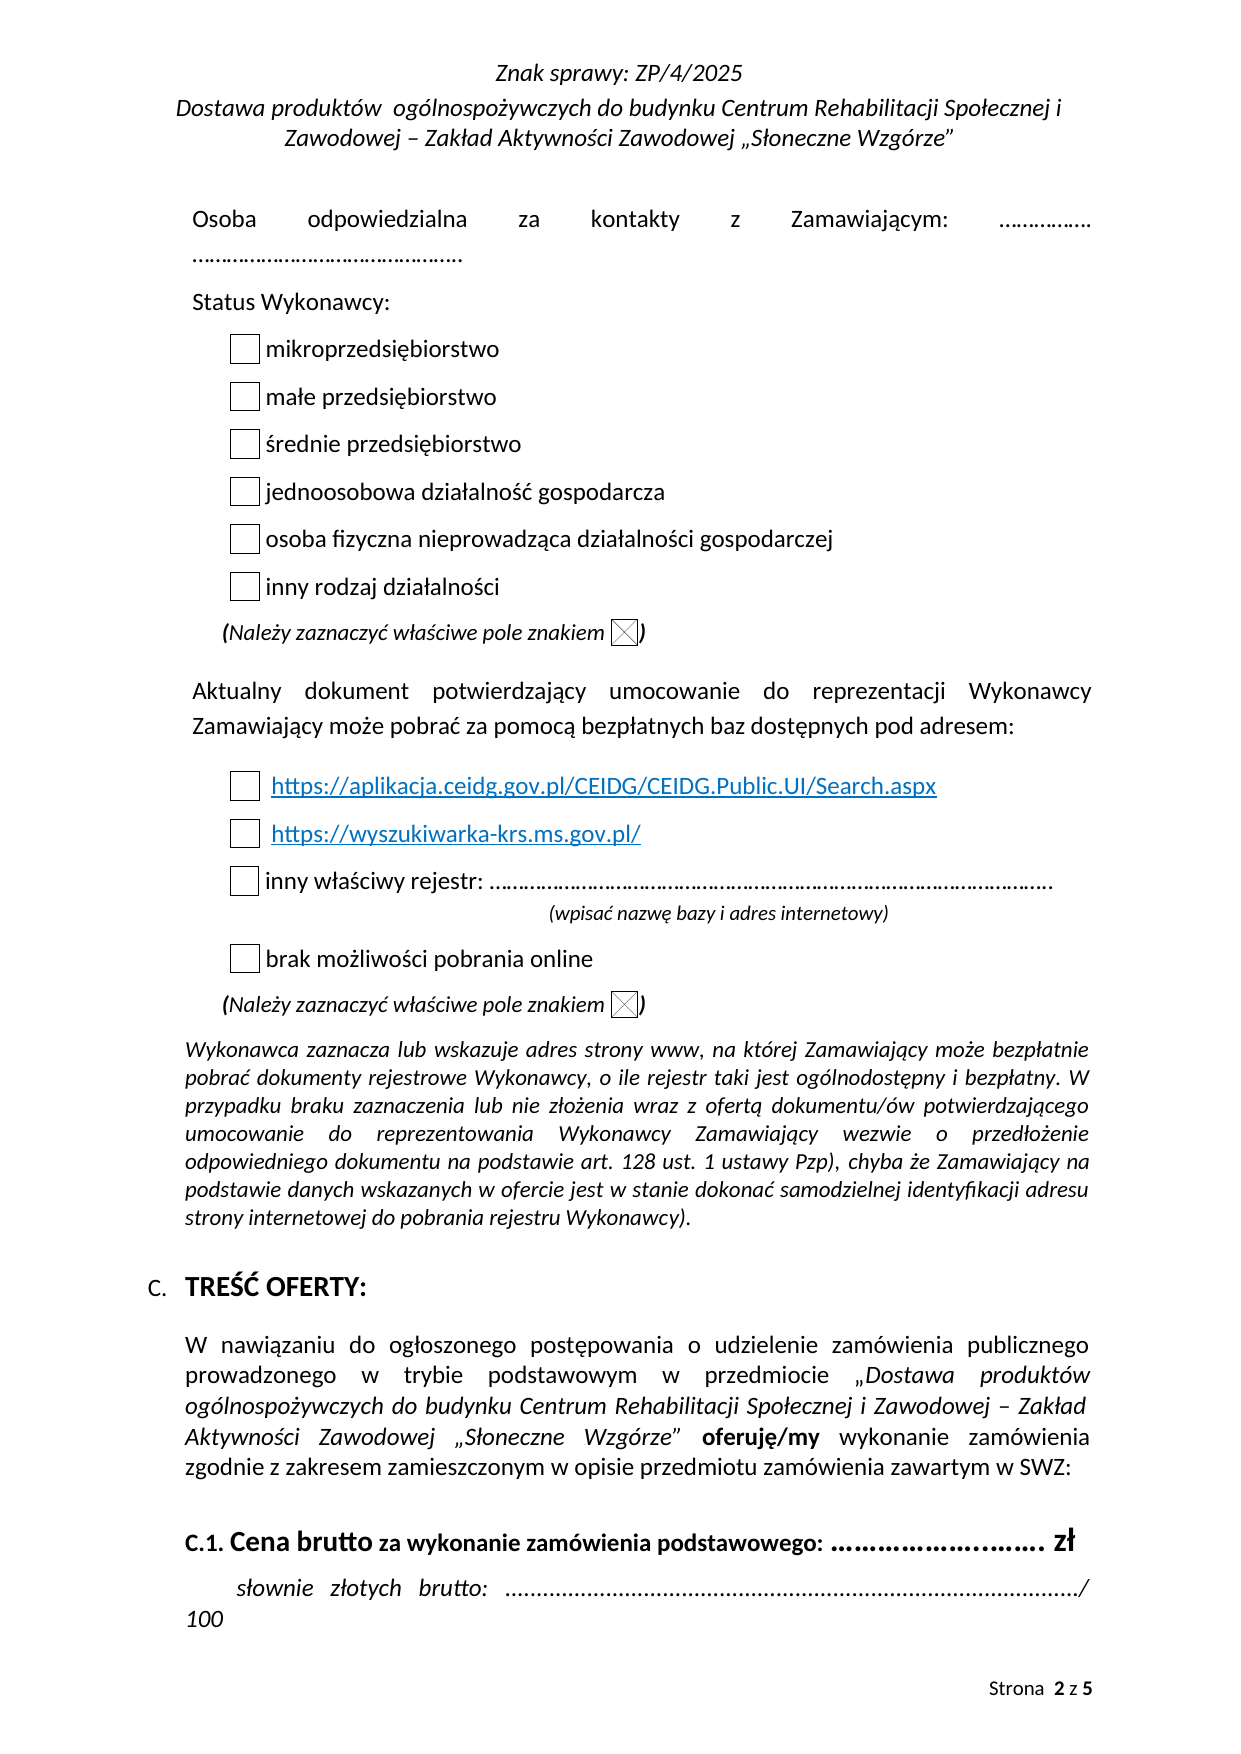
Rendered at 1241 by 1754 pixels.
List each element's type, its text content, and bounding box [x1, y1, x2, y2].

text Status Wykonawcy: [192, 286, 1092, 316]
text (Należy zaznaczyć właściwe pole znakiem ) [222, 618, 1092, 646]
list TREŚĆ OFERTY: [148, 1268, 1092, 1304]
list osoba fizyczna nieprowadząca działalności gospodarczej [229, 523, 1092, 554]
text słownie złotych brutto: .........................................................................................../100 [185, 1572, 1092, 1633]
list inny rodzaj działalności [229, 571, 1092, 601]
text Osoba odpowiedzialna za kontakty z Zamawiającym: …………….……………………………………….. [192, 203, 1092, 269]
list małe przedsiębiorstwo [229, 381, 1092, 411]
text brak możliwości pobrania online [229, 943, 1092, 973]
list jednoosobowa działalność gospodarcza [229, 476, 1092, 506]
text C.1. Cena brutto za wykonanie zamówienia podstawowego: ………………..……. zł [185, 1519, 1092, 1560]
text inny właściwy rejestr: …………………………………………………………………………………….. [229, 865, 1092, 896]
text Wykonawca zaznacza lub wskazuje adres strony www, na której Zamawiający może bezpłatnie pobrać dokumenty rejestrowe Wykonawcy, o ile rejestr taki jest ogólnodostępny i bezpłatny. W przypadku braku zaznaczenia lub nie złożenia wraz z ofertą dokumentu/ów potwierdzającego umocowanie do reprezentowania Wykonawcy Zamawiający wezwie o przedłożenie odpowiedniego dokumentu na podstawie art. 128 ust. 1 ustawy Pzp), chyba że Zamawiający na podstawie danych wskazanych w ofercie jest w stanie dokonać samodzielnej identyfikacji adresu strony internetowej do pobrania rejestru Wykonawcy). [185, 1035, 1092, 1231]
text Aktualny dokument potwierdzający umocowanie do reprezentacji Wykonawcy Zamawiający może pobrać za pomocą bezpłatnych baz dostępnych pod adresem: [192, 675, 1092, 741]
list mikroprzedsiębiorstwo [229, 333, 1092, 364]
text (wpisać nazwę bazy i adres internetowy) [192, 900, 1092, 926]
text W nawiązaniu do ogłoszonego postępowania o udzielenie zamówienia publicznego prowadzonego w trybie podstawowym w przedmiocie „Dostawa produktów ogólnospożywczych do budynku Centrum Rehabilitacji Społecznej i Zawodowej – Zakład Aktywności Zawodowej „Słoneczne Wzgórze” oferuję/my wykonanie zamówienia zgodnie z zakresem zamieszczonym w opisie przedmiotu zamówienia zawartym w SWZ: [185, 1329, 1090, 1482]
text https://aplikacja.ceidg.gov.pl/CEIDG/CEIDG.Public.UI/Search.aspx [229, 770, 1092, 801]
list średnie przedsiębiorstwo [229, 428, 1092, 459]
text https://wyszukiwarka-krs.ms.gov.pl/ [229, 818, 1092, 848]
text (Należy zaznaczyć właściwe pole znakiem ) [222, 990, 1092, 1018]
